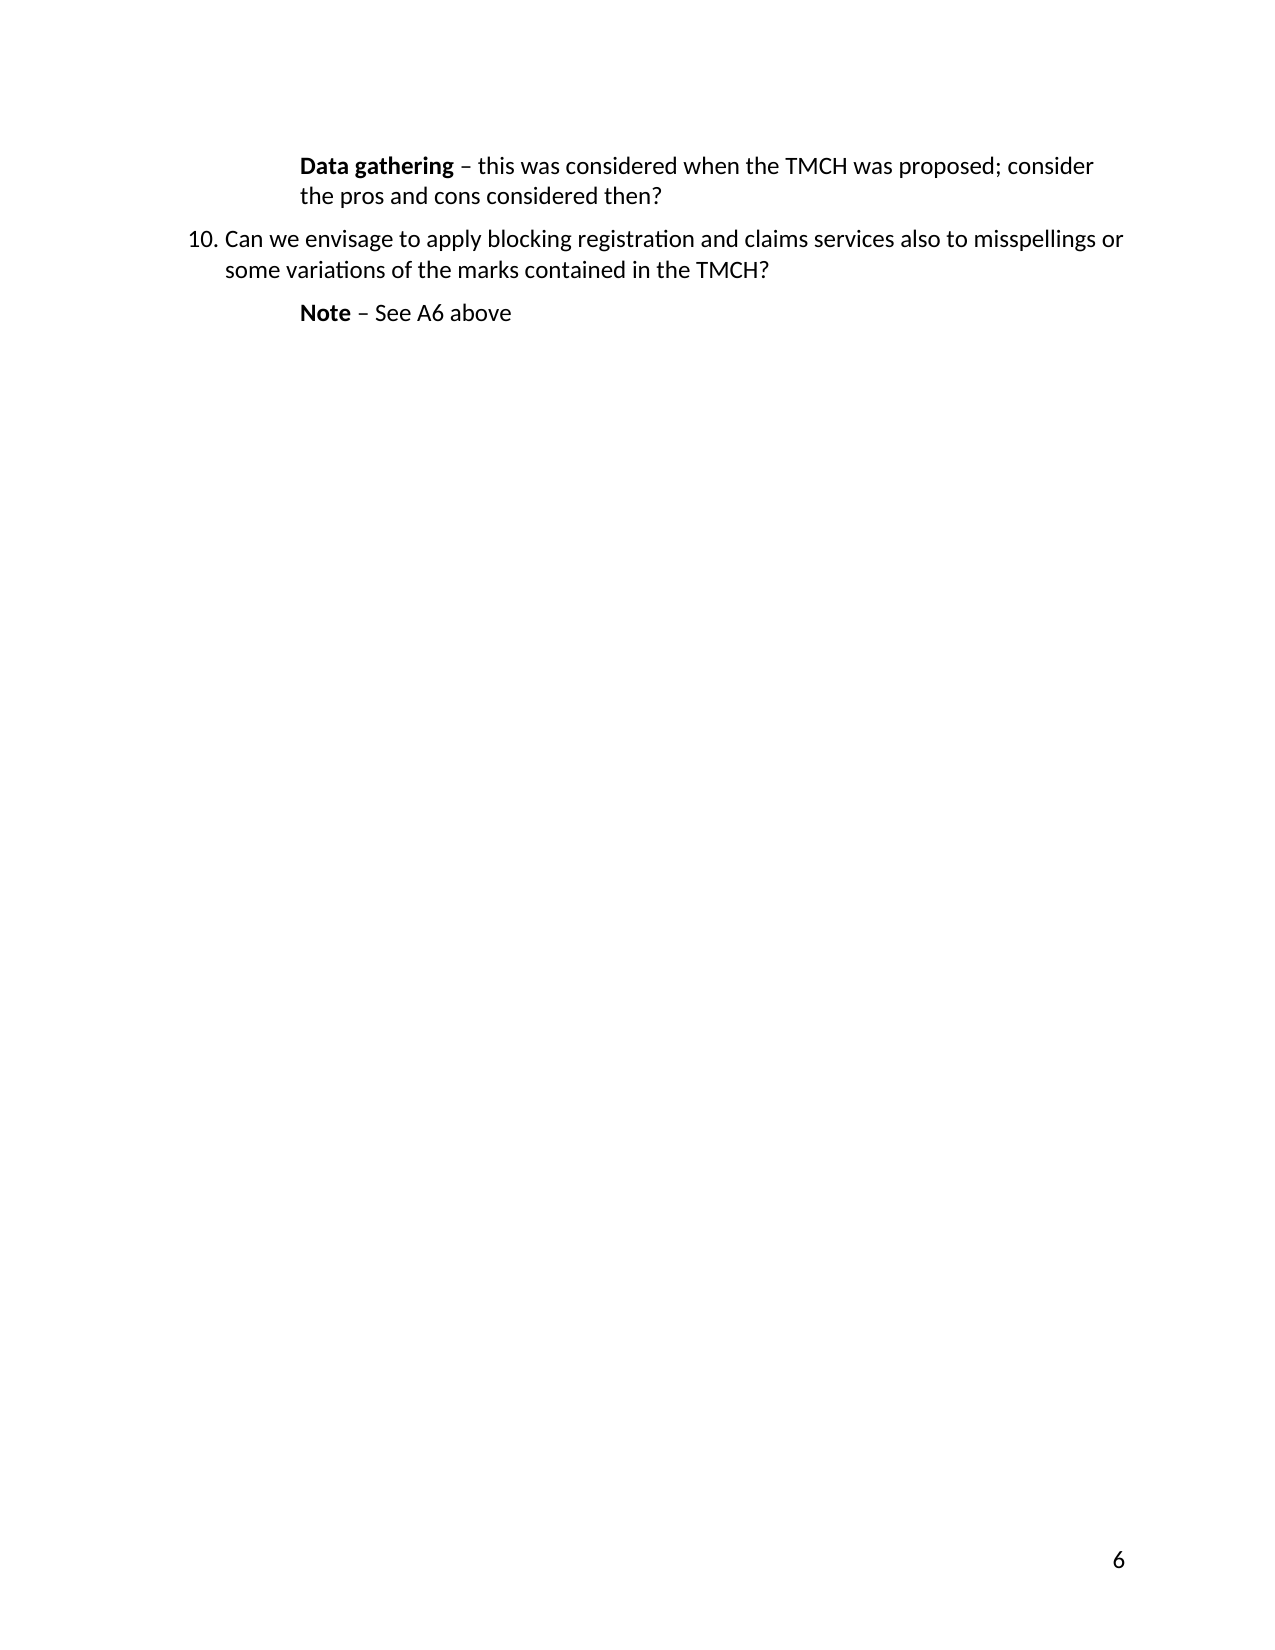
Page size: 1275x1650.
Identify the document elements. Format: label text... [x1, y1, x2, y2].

list Can we envisage to apply blocking registration and claims services also to misspellings or some variations of the marks contained in the TMCH? [187, 223, 1125, 284]
text Note – See A6 above [300, 297, 1125, 328]
text Data gathering – this was considered when the TMCH was proposed; consider the pros and cons considered then? [300, 150, 1125, 211]
